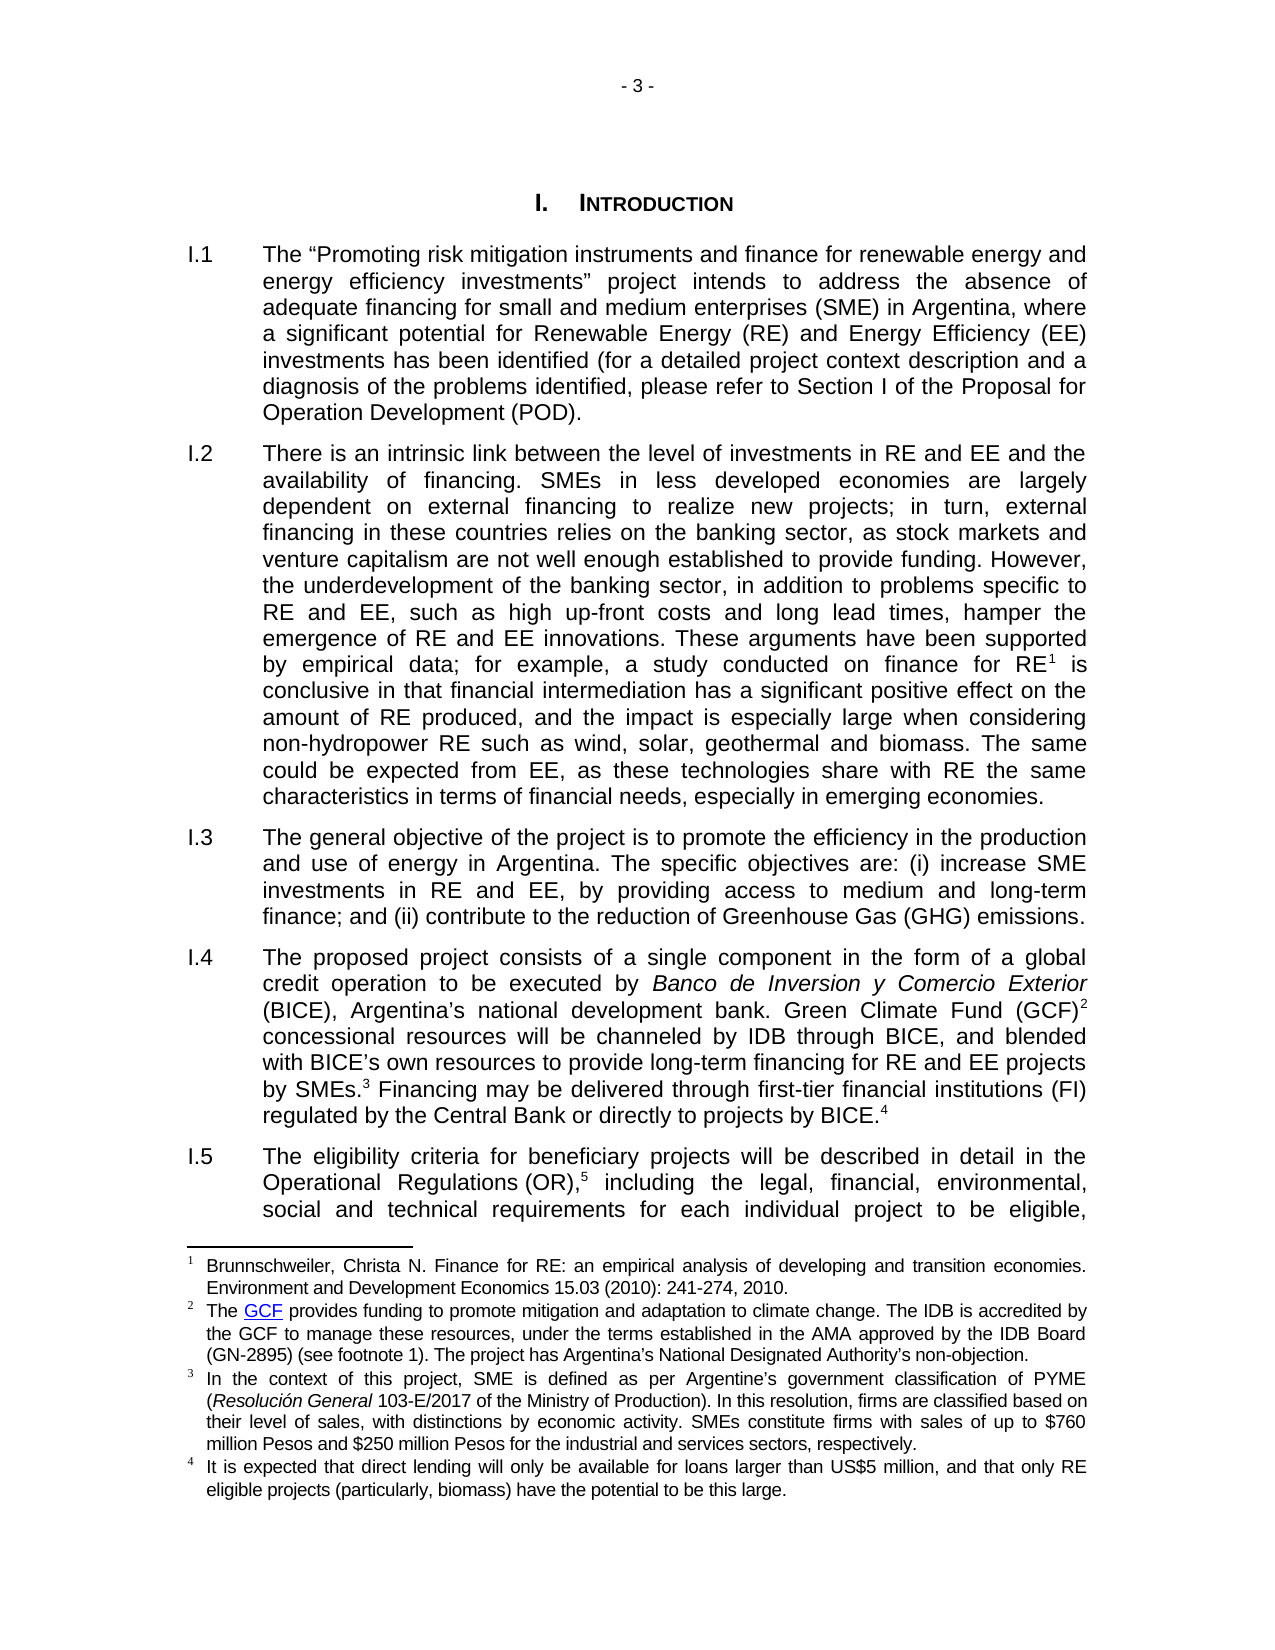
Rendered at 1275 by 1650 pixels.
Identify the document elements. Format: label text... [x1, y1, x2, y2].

list The general objective of the project is to promote the efficiency in the production and use of energy in Argentina. The specific objectives are: (i) increase SME investments in RE and EE, by providing access to medium and long-term finance; and (ii) contribute to the reduction of Greenhouse Gas (GHG) emissions. [187, 824, 1087, 929]
list Introduction [187, 187, 1087, 216]
list There is an intrinsic link between the level of investments in RE and EE and the availability of financing. SMEs in less developed economies are largely dependent on external financing to realize new projects; in turn, external financing in these countries relies on the banking sector, as stock markets and venture capitalism are not well enough established to provide funding. However, the underdevelopment of the banking sector, in addition to problems specific to RE and EE, such as high up-front costs and long lead times, hamper the emergence of RE and EE innovations. These arguments have been supported by empirical data; for example, a study conducted on finance for RE is conclusive in that financial intermediation has a significant positive effect on the amount of RE produced, and the impact is especially large when considering non-hydropower RE such as wind, solar, geothermal and biomass. The same could be expected from EE, as these technologies share with RE the same characteristics in terms of financial needs, especially in emerging economies. [187, 440, 1087, 809]
list The proposed project consists of a single component in the form of a global credit operation to be executed by Banco de Inversion y Comercio Exterior (BICE), Argentina’s national development bank. Green Climate Fund (GCF) concessional resources will be channeled by IDB through BICE, and blended with BICE’s own resources to provide long-term financing for RE and EE projects by SMEs. Financing may be delivered through first-tier financial institutions (FI) regulated by the Central Bank or directly to projects by BICE. [187, 944, 1087, 1128]
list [187, 1143, 1087, 1222]
list The “Promoting risk mitigation instruments and finance for renewable energy and energy efficiency investments” project intends to address the absence of adequate financing for small and medium enterprises (SME) in Argentina, where a significant potential for Renewable Energy (RE) and Energy Efficiency (EE) investments has been identified (for a detailed project context description and a diagnosis of the problems identified, please refer to Section I of the Proposal for Operation Development (POD). [187, 241, 1087, 426]
